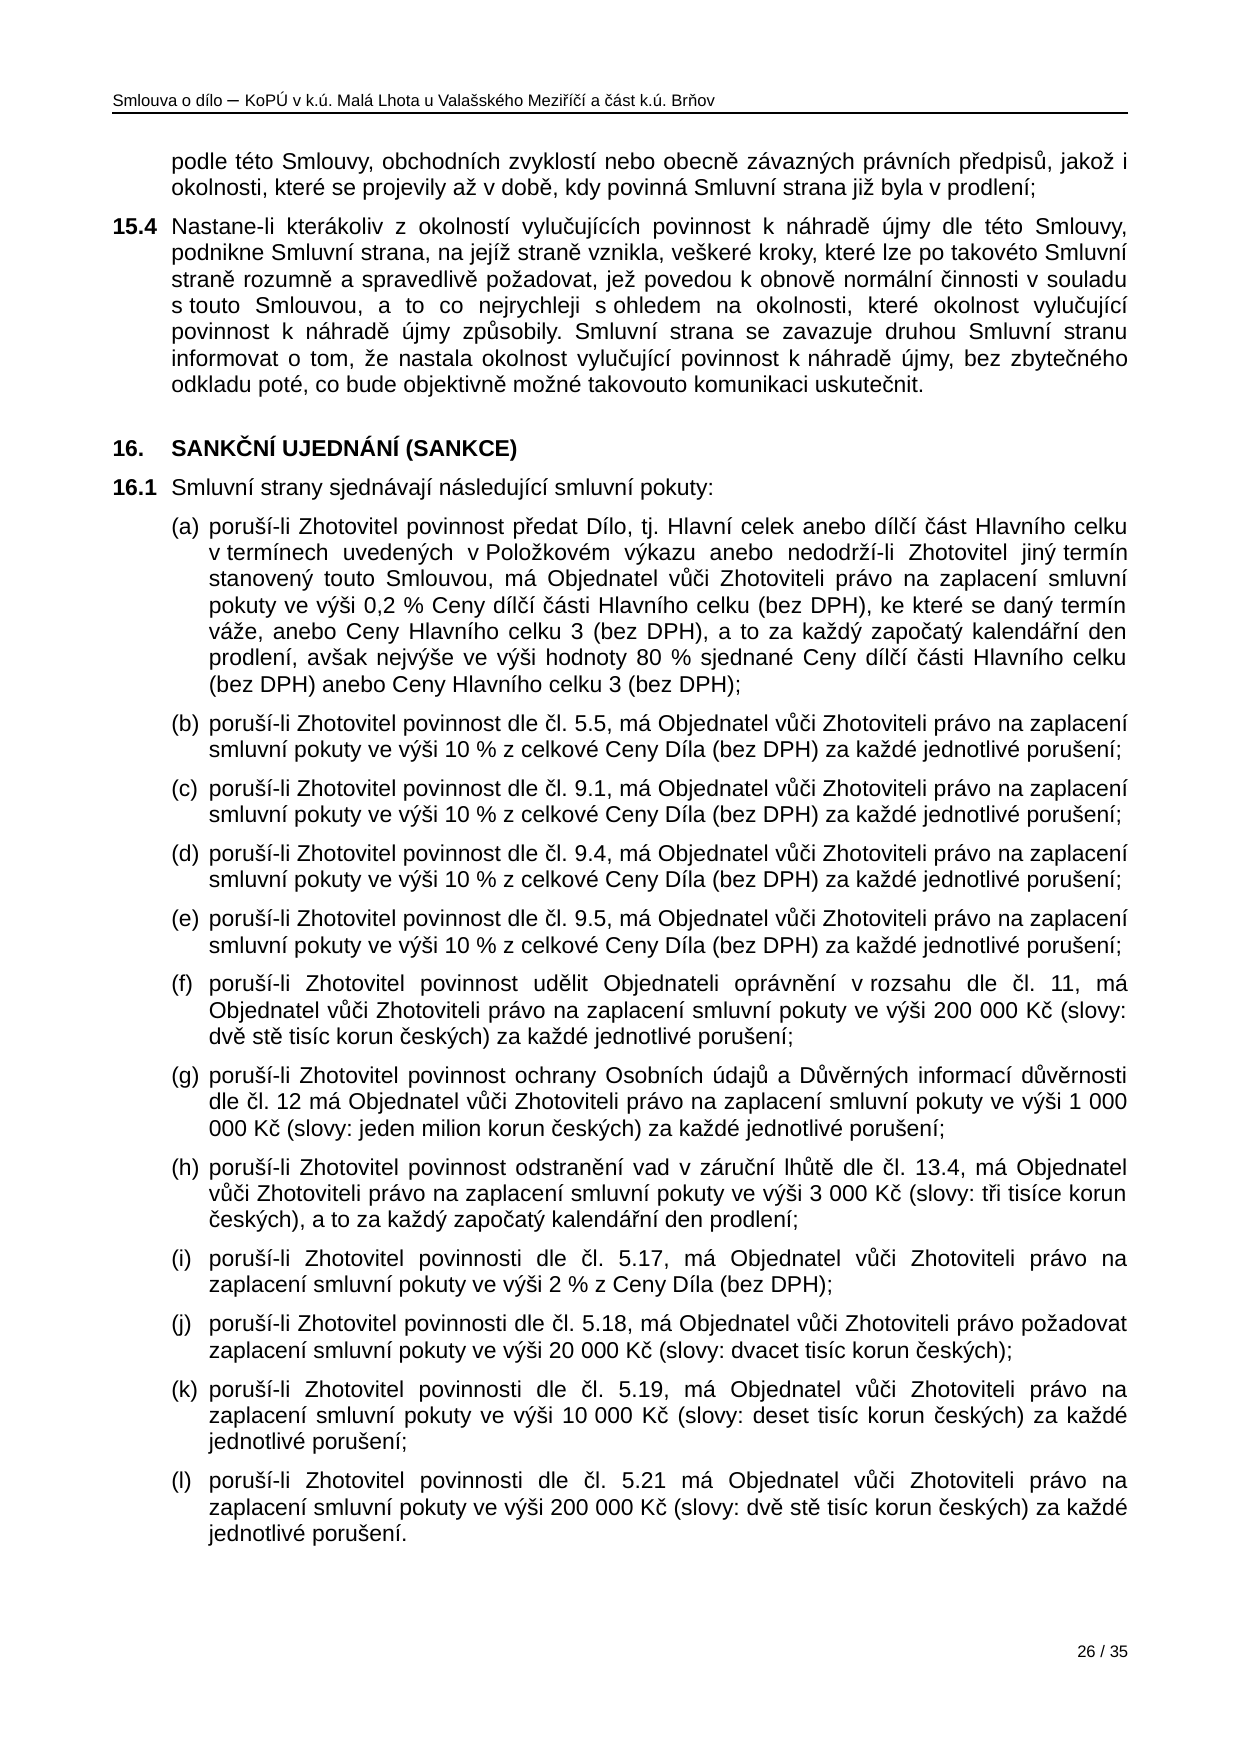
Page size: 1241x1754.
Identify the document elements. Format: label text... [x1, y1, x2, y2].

list poruší-li Zhotovitel povinnost dle čl. 9.4, má Objednatel vůči Zhotoviteli právo na zaplacení smluvní pokuty ve výši 10 % z celkové Ceny Díla (bez DPH) za každé jednotlivé porušení; [171, 840, 1128, 893]
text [112, 148, 1128, 200]
list poruší-li Zhotovitel povinnost odstranění vad v záruční lhůtě dle čl. 13.4, má Objednatel vůči Zhotoviteli právo na zaplacení smluvní pokuty ve výši 3 000 Kč (slovy: tři tisíce korun českých), a to za každý započatý kalendářní den prodlení; [171, 1153, 1128, 1233]
list poruší-li Zhotovitel povinnost dle čl. 9.1, má Objednatel vůči Zhotoviteli právo na zaplacení smluvní pokuty ve výši 10 % z celkové Ceny Díla (bez DPH) za každé jednotlivé porušení; [171, 775, 1128, 827]
text Sankční ujednání (SANKCE) [112, 435, 1128, 461]
list poruší-li Zhotovitel povinnost ochrany Osobních údajů a Důvěrných informací důvěrnosti dle čl. 12 má Objednatel vůči Zhotoviteli právo na zaplacení smluvní pokuty ve výši 1 000 000 Kč (slovy: jeden milion korun českých) za každé jednotlivé porušení; [171, 1062, 1128, 1141]
list poruší-li Zhotovitel povinnosti dle čl. 5.19, má Objednatel vůči Zhotoviteli právo na zaplacení smluvní pokuty ve výši 10 000 Kč (slovy: deset tisíc korun českých) za každé jednotlivé porušení; [171, 1376, 1128, 1454]
list poruší-li Zhotovitel povinnost předat Dílo, tj. Hlavní celek anebo dílčí část Hlavního celku v termínech uvedených v Položkovém výkazu anebo nedodrží-li Zhotovitel jiný termín stanovený touto Smlouvou, má Objednatel vůči Zhotoviteli právo na zaplacení smluvní pokuty ve výši 0,2 % Ceny dílčí části Hlavního celku (bez DPH), ke které se daný termín váže, anebo Ceny Hlavního celku 3 (bez DPH), a to za každý započatý kalendářní den prodlení, avšak nejvýše ve výši hodnoty 80 % sjednané Ceny dílčí části Hlavního celku (bez DPH) anebo Ceny Hlavního celku 3 (bez DPH); [171, 513, 1128, 697]
list poruší-li Zhotovitel povinnosti dle čl. 5.21 má Objednatel vůči Zhotoviteli právo na zaplacení smluvní pokuty ve výši 200 000 Kč (slovy: dvě stě tisíc korun českých) za každé jednotlivé porušení. [171, 1467, 1128, 1546]
list poruší-li Zhotovitel povinnosti dle čl. 5.18, má Objednatel vůči Zhotoviteli právo požadovat zaplacení smluvní pokuty ve výši 20 000 Kč (slovy: dvacet tisíc korun českých); [171, 1310, 1128, 1363]
list poruší-li Zhotovitel povinnost dle čl. 9.5, má Objednatel vůči Zhotoviteli právo na zaplacení smluvní pokuty ve výši 10 % z celkové Ceny Díla (bez DPH) za každé jednotlivé porušení; [171, 905, 1128, 958]
list poruší-li Zhotovitel povinnost udělit Objednateli oprávnění v rozsahu dle čl. 11, má Objednatel vůči Zhotoviteli právo na zaplacení smluvní pokuty ve výši 200 000 Kč (slovy: dvě stě tisíc korun českých) za každé jednotlivé porušení; [171, 970, 1128, 1049]
text Smluvní strany sjednávají následující smluvní pokuty: [112, 474, 1128, 500]
text Nastane-li kterákoliv z okolností vylučujících povinnost k náhradě újmy dle této Smlouvy, podnikne Smluvní strana, na jejíž straně vznikla, veškeré kroky, které lze po takovéto Smluvní straně rozumně a spravedlivě požadovat, jež povedou k obnově normální činnosti v souladu s touto Smlouvou, a to co nejrychleji s ohledem na okolnosti, které okolnost vylučující povinnost k náhradě újmy způsobily. Smluvní strana se zavazuje druhou Smluvní stranu informovat o tom, že nastala okolnost vylučující povinnost k náhradě újmy, bez zbytečného odkladu poté, co bude objektivně možné takovouto komunikaci uskutečnit. [112, 213, 1128, 397]
list poruší-li Zhotovitel povinnost dle čl. 5.5, má Objednatel vůči Zhotoviteli právo na zaplacení smluvní pokuty ve výši 10 % z celkové Ceny Díla (bez DPH) za každé jednotlivé porušení; [171, 709, 1128, 762]
list poruší-li Zhotovitel povinnosti dle čl. 5.17, má Objednatel vůči Zhotoviteli právo na zaplacení smluvní pokuty ve výši 2 % z Ceny Díla (bez DPH); [171, 1245, 1128, 1298]
